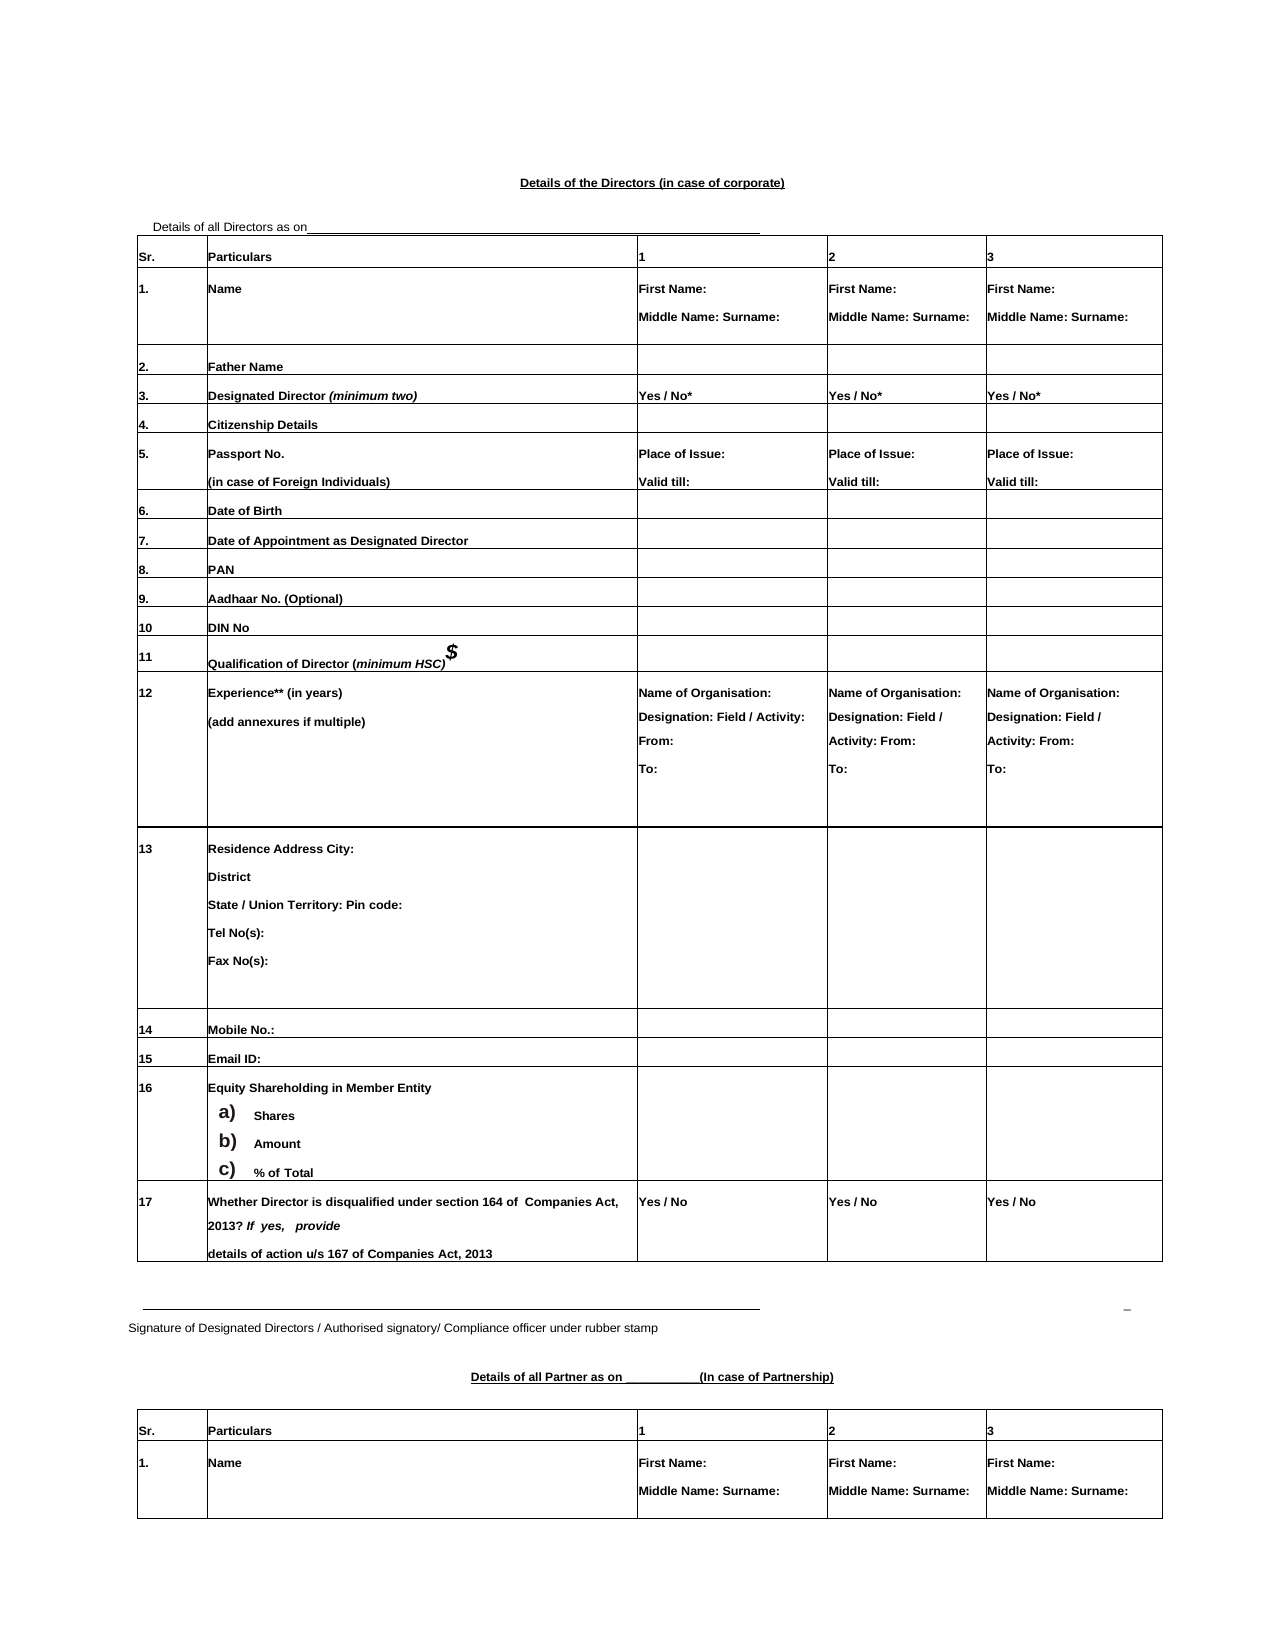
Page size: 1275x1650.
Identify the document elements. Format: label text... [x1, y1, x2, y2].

table_cell [987, 1067, 1162, 1179]
table_cell [638, 490, 827, 518]
table_cell First Name: Middle Name: Surname: [638, 268, 827, 344]
table_cell 15 [138, 1038, 207, 1066]
table_cell [638, 519, 827, 547]
table_cell 1. [138, 268, 207, 344]
table_cell [638, 404, 827, 432]
table_cell 1. [138, 1441, 207, 1518]
table_cell Whether Director is disqualified under section 164 of Companies Act, 2013? If yes, provide details of action u/s 167 of Companies Act, 2013 [208, 1181, 637, 1261]
table_cell [828, 578, 986, 606]
table_header Particulars [208, 1410, 637, 1440]
table_cell Mobile No.: [208, 1009, 637, 1037]
table_cell [638, 1067, 827, 1179]
table_header 2 [828, 236, 986, 267]
table_cell 8. [138, 549, 207, 577]
table_cell Yes / No* [987, 375, 1162, 403]
table_cell [828, 828, 986, 1008]
table_cell [638, 828, 827, 1008]
table_cell [828, 636, 986, 671]
text Details of the Directors (in case of corporate) [114, 166, 1190, 189]
table_cell Citizenship Details [208, 404, 637, 432]
table_cell Email ID: [208, 1038, 637, 1066]
table_cell Passport No. (in case of Foreign Individuals) [208, 433, 637, 489]
table_cell [828, 549, 986, 577]
table_cell DIN No [208, 607, 637, 635]
table_cell [828, 1067, 986, 1179]
table_cell 3. [138, 375, 207, 403]
table_cell First Name: Middle Name: Surname: [828, 268, 986, 344]
table_cell Name of Organisation: Designation: Field / Activity: From: To: [828, 672, 986, 826]
table_cell [987, 345, 1162, 373]
table_cell Date of Birth [208, 490, 637, 518]
table_cell [828, 607, 986, 635]
table_cell [987, 578, 1162, 606]
table_cell Yes / No* [638, 375, 827, 403]
table_cell [828, 345, 986, 373]
table_header Sr. [138, 1410, 207, 1440]
table_cell First Name: Middle Name: Surname: [828, 1441, 986, 1518]
table_cell Yes / No* [828, 375, 986, 403]
table_cell 10 [138, 607, 207, 635]
table_cell Place of Issue: Valid till: [987, 433, 1162, 489]
table_cell 5. [138, 433, 207, 489]
table_cell [828, 404, 986, 432]
table_cell [638, 636, 827, 671]
text Details of all Directors as on [142, 210, 1178, 234]
table_cell [638, 578, 827, 606]
table_cell Father Name [208, 345, 637, 373]
table_cell 4. [138, 404, 207, 432]
table_cell [987, 607, 1162, 635]
table_cell [828, 1038, 986, 1066]
table_cell PAN [208, 549, 637, 577]
table_cell Name of Organisation: Designation: Field / Activity: From: To: [987, 672, 1162, 826]
table_cell 16 [138, 1067, 207, 1179]
table_cell [987, 549, 1162, 577]
table_header 2 [828, 1410, 986, 1440]
table_cell Name [208, 1441, 637, 1518]
table_cell [987, 1038, 1162, 1066]
table_cell [987, 490, 1162, 518]
table_header 1 [638, 1410, 827, 1440]
table_header 1 [638, 236, 827, 267]
table_cell Yes / No [828, 1181, 986, 1261]
table_cell Qualification of Director (minimum HSC)$ [208, 636, 637, 671]
table_cell Date of Appointment as Designated Director [208, 519, 637, 547]
table_cell Residence Address City: District State / Union Territory: Pin code: Tel No(s): Fax No(s): [208, 828, 637, 1008]
table_header Sr. [138, 236, 207, 267]
table_header 3 [987, 236, 1162, 267]
table_cell Place of Issue: Valid till: [638, 433, 827, 489]
table_cell [987, 1009, 1162, 1037]
table_cell First Name: Middle Name: Surname: [987, 1441, 1162, 1518]
table_cell [987, 636, 1162, 671]
table_cell [987, 404, 1162, 432]
table_cell 2. [138, 345, 207, 373]
table_cell Equity Shareholding in Member Entity Shares Amount % of Total [208, 1067, 637, 1179]
table_cell Designated Director (minimum two) [208, 375, 637, 403]
table_cell 9. [138, 578, 207, 606]
table_cell [638, 607, 827, 635]
table_cell First Name: Middle Name: Surname: [638, 1441, 827, 1518]
table_cell 13 [138, 828, 207, 1008]
table_header Particulars [208, 236, 637, 267]
table_cell 7. [138, 519, 207, 547]
text Signature of Designated Directors / Authorised signatory/ Compliance officer under rubber stamp [114, 1311, 1178, 1335]
table_cell 17 [138, 1181, 207, 1261]
table_cell [987, 828, 1162, 1008]
text _ [142, 1287, 1178, 1311]
table_cell 11 [138, 636, 207, 671]
table_cell [638, 345, 827, 373]
table_cell Name [208, 268, 637, 344]
table_cell 6. [138, 490, 207, 518]
table_cell [828, 519, 986, 547]
table_cell [638, 549, 827, 577]
table_cell 14 [138, 1009, 207, 1037]
table_cell Yes / No [638, 1181, 827, 1261]
table_cell Aadhaar No. (Optional) [208, 578, 637, 606]
table_cell [987, 519, 1162, 547]
table_cell Name of Organisation: Designation: Field / Activity: From: To: [638, 672, 827, 826]
table_cell Experience** (in years) (add annexures if multiple) [208, 672, 637, 826]
table_cell [638, 1038, 827, 1066]
table_cell First Name: Middle Name: Surname: [987, 268, 1162, 344]
table_cell [828, 1009, 986, 1037]
table_cell Place of Issue: Valid till: [828, 433, 986, 489]
table_cell [828, 490, 986, 518]
table_cell 12 [138, 672, 207, 826]
table_header 3 [987, 1410, 1162, 1440]
table_cell Yes / No [987, 1181, 1162, 1261]
text Details of all Partner as on ___________(In case of Partnership) [114, 1360, 1190, 1384]
table_cell [638, 1009, 827, 1037]
